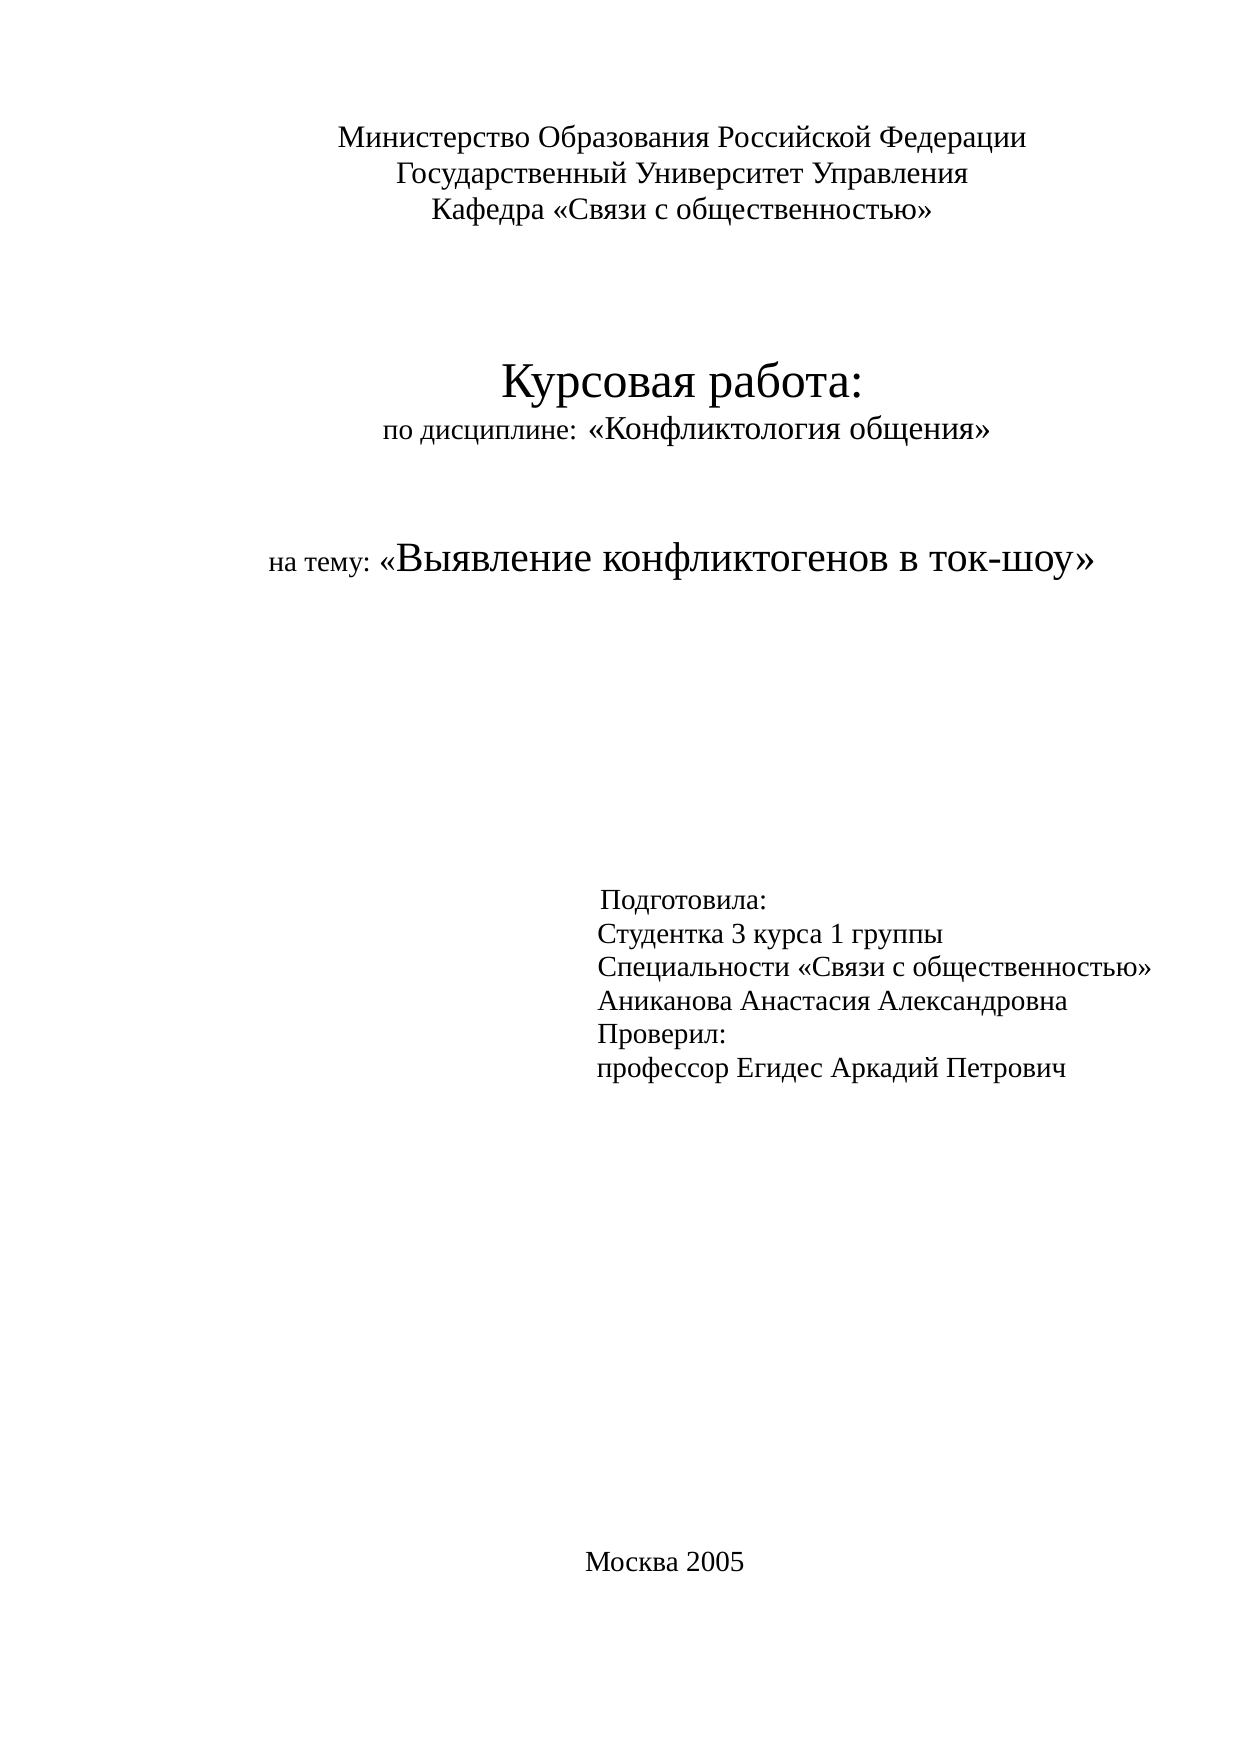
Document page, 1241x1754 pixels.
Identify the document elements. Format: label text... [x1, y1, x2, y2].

text Курсовая работа: [177, 351, 1152, 408]
text Кафедра «Связи с общественностью» [177, 190, 1152, 226]
text Специальности «Связи с общественностью» [177, 949, 1152, 983]
text по дисциплине: «Конфликтология общения» [177, 408, 1152, 446]
text Проверил: [546, 1017, 1152, 1050]
text Москва 2005 [177, 1544, 1152, 1577]
text Студентка 3 курса 1 группы [546, 916, 1152, 949]
text Министерство Образования Российской Федерации [177, 118, 1152, 154]
text Аниканова Анастасия Александровна [177, 983, 1152, 1017]
text Государственный Университет Управления [177, 154, 1152, 190]
text Подготовила: [177, 882, 1152, 916]
text профессор Егидес Аркадий Петрович [177, 1050, 1152, 1084]
text на тему: «Выявление конфликтогенов в ток-шоу» [177, 533, 1152, 581]
